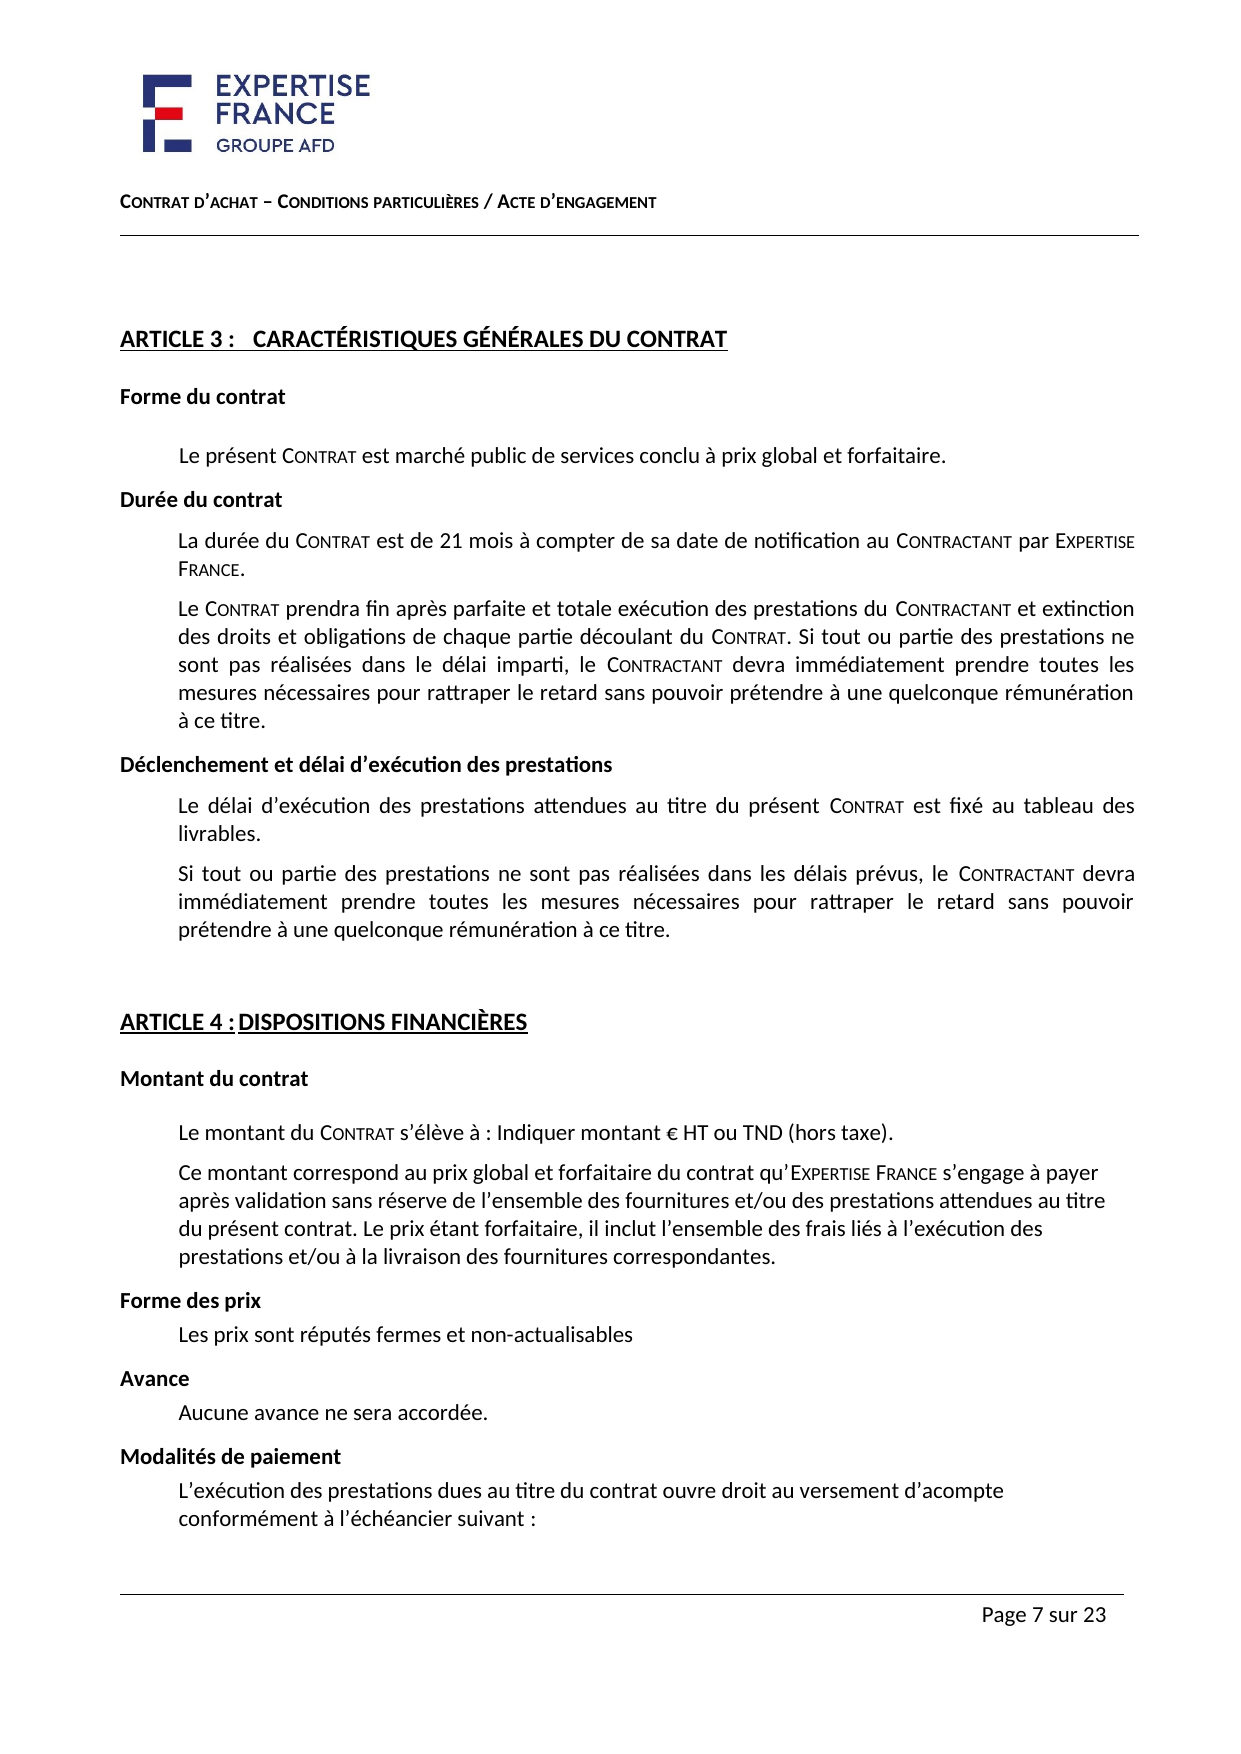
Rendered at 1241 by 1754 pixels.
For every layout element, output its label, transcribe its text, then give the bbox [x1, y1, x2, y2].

text Le présent Contrat est marché public de services conclu à prix global et forfaitaire. [179, 442, 1135, 469]
subtitle Déclenchement et délai d’exécution des prestations [120, 747, 1135, 778]
text Le délai d’exécution des prestations attendues au titre du présent Contrat est fixé au tableau des livrables. [178, 791, 1135, 847]
list Le montant du Contrat s’élève à : Indiquer montant € HT ou TND (hors taxe). [178, 1118, 1135, 1146]
list Aucune avance ne sera accordée. [178, 1398, 1135, 1426]
text Le Contrat prendra fin après parfaite et totale exécution des prestations du Contractant et extinction des droits et obligations de chaque partie découlant du Contrat. Si tout ou partie des prestations ne sont pas réalisées dans le délai imparti, le Contractant devra immédiatement prendre toutes les mesures nécessaires pour rattraper le retard sans pouvoir prétendre à une quelconque rémunération à ce titre. [178, 594, 1135, 734]
picture [120, 41, 397, 183]
list L’exécution des prestations dues au titre du contrat ouvre droit au versement d’acompte conformément à l’échéancier suivant : [178, 1476, 1135, 1532]
subtitle Durée du contrat [120, 482, 1135, 513]
list Ce montant correspond au prix global et forfaitaire du contrat qu’Expertise France s’engage à payer après validation sans réserve de l’ensemble des fournitures et/ou des prestations attendues au titre du présent contrat. Le prix étant forfaitaire, il inclut l’ensemble des frais liés à l’exécution des prestations et/ou à la livraison des fournitures correspondantes. [178, 1158, 1135, 1270]
list CaractÉristiques gÉnÉrales du contrat [120, 323, 1135, 354]
subtitle Montant du contrat [120, 1061, 1135, 1093]
subtitle Avance [120, 1361, 1135, 1392]
subtitle Forme du contrat [120, 379, 1135, 410]
text Si tout ou partie des prestations ne sont pas réalisées dans les délais prévus, le Contractant devra immédiatement prendre toutes les mesures nécessaires pour rattraper le retard sans pouvoir prétendre à une quelconque rémunération à ce titre. [178, 859, 1135, 943]
list Les prix sont réputés fermes et non-actualisables [178, 1320, 1135, 1348]
list Dispositions financiÈres [120, 1006, 1135, 1036]
subtitle Forme des prix [120, 1283, 1135, 1314]
subtitle Modalités de paiement [120, 1439, 1135, 1470]
text La durée du Contrat est de 21 mois à compter de sa date de notification au Contractant par Expertise France. [178, 526, 1135, 582]
